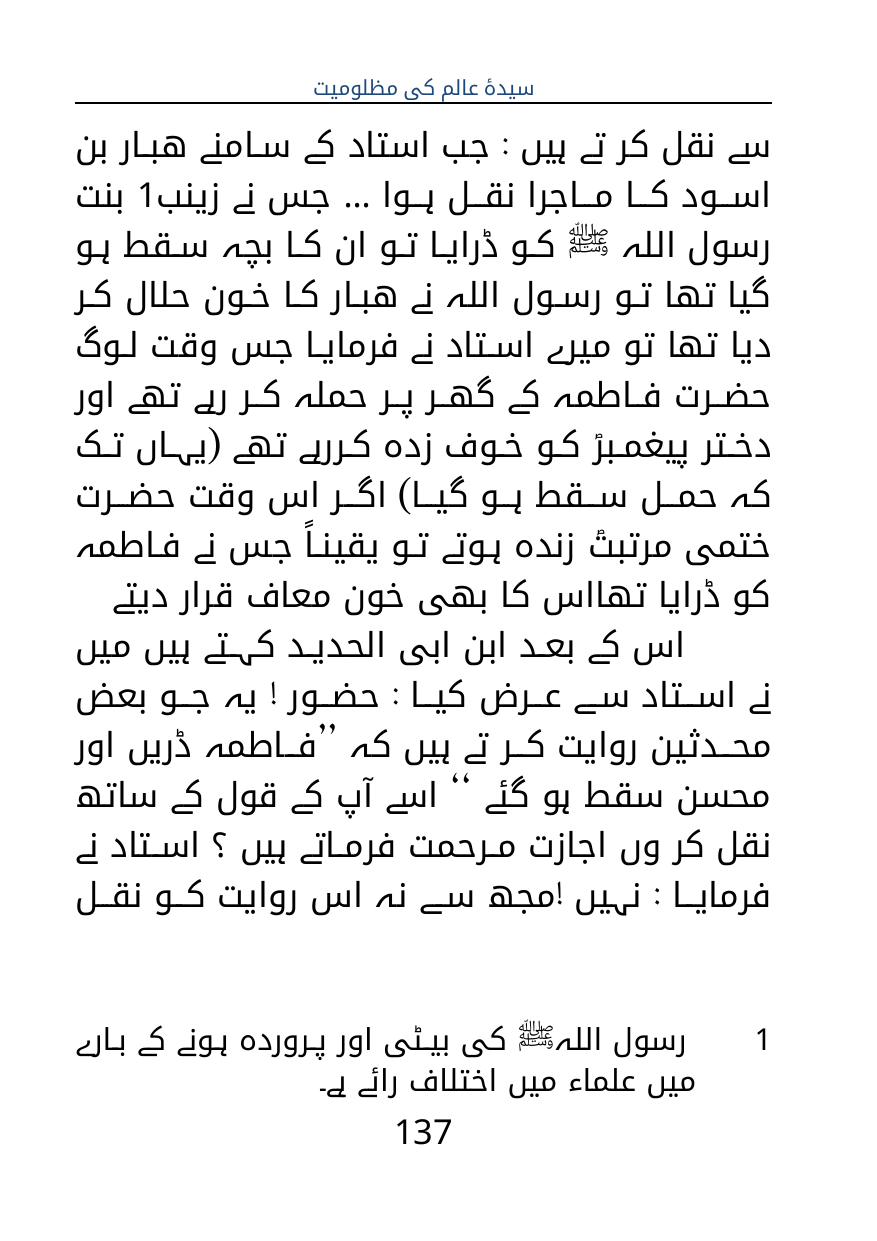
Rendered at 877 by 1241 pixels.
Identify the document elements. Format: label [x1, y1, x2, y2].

text [75, 117, 772, 617]
text [75, 617, 772, 917]
